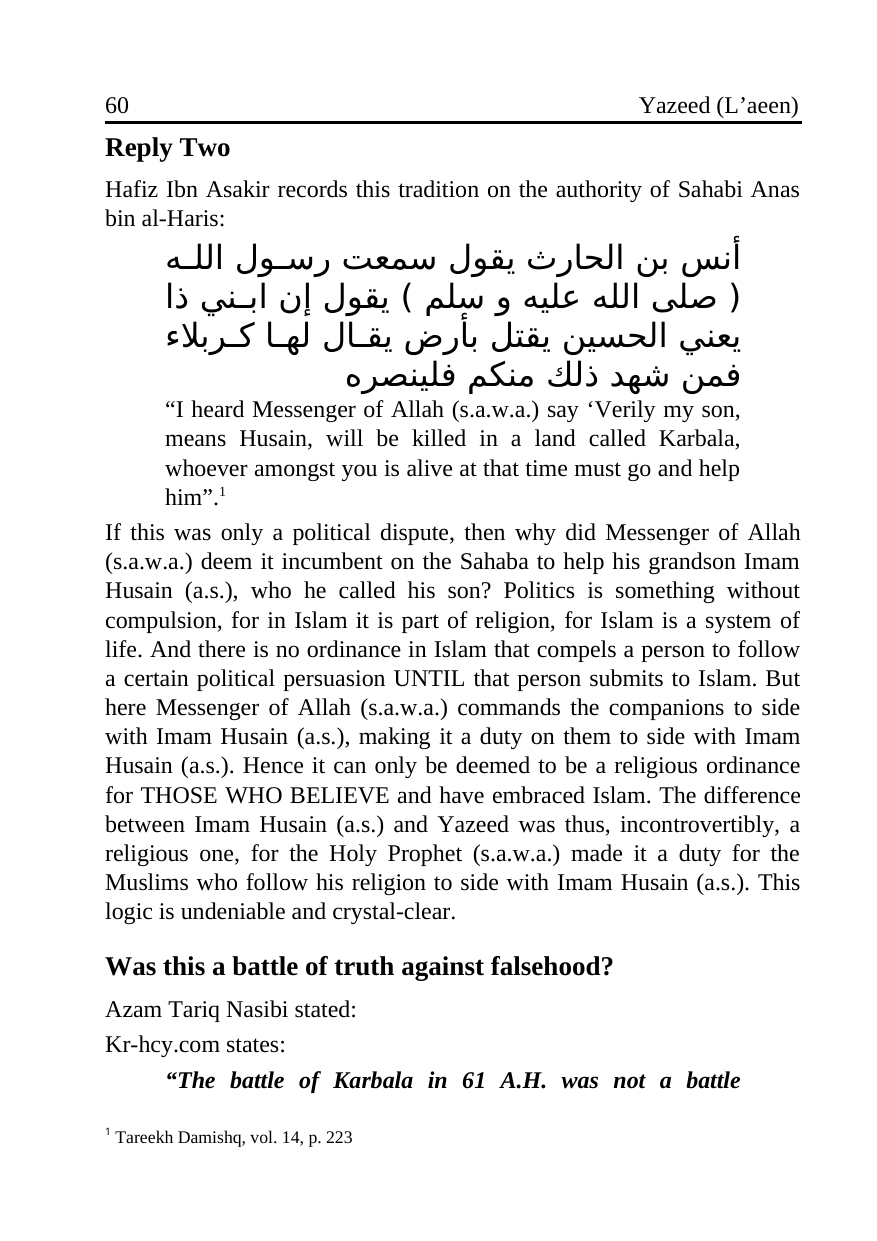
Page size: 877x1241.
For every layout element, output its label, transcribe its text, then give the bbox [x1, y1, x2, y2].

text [165, 1065, 742, 1094]
subtitle Was this a battle of truth against falsehood? [105, 951, 802, 982]
text Kr-hcy.com states: [105, 1029, 802, 1059]
text If this was only a political dispute, then why did Messenger of Allah (s.a.w.a.) deem it incumbent on the Sahaba to help his grandson Imam Husain (a.s.), who he called his son? Politics is something without compulsion, for in Islam it is part of religion, for Islam is a system of life. And there is no ordinance in Islam that compels a person to follow a certain political persuasion UNTIL that person submits to Islam. But here Messenger of Allah (s.a.w.a.) commands the companions to side with Imam Husain (a.s.), making it a duty on them to side with Imam Husain (a.s.). Hence it can only be deemed to be a religious ordinance for THOSE WHO BELIEVE and have embraced Islam. The difference between Imam Husain (a.s.) and Yazeed was thus, incontrovertibly, a religious one, for the Holy Prophet (s.a.w.a.) made it a duty for the Muslims who follow his religion to side with Imam Husain (a.s.). This logic is undeniable and crystal-clear. [105, 517, 802, 926]
subtitle Reply Two [105, 131, 802, 162]
text “I heard Messenger of Allah (s.a.w.a.) say ‘Verily my son, means Husain, will be killed in a land called Karbala, whoever amongst you is alive at that time must go and help him”. [165, 394, 742, 511]
text Hafiz Ibn Asakir records this tradition on the authority of Sahabi Anas bin al-Haris: [105, 174, 802, 233]
text Azam Tariq Nasibi stated: [105, 994, 802, 1023]
text أنس بن الحارث يقول سمعت رسول الله ( صلى الله عليه و سلم ) يقول إن ابني ذا يعني الحسين يقتل بأرض يقال لها كربلاء فمن شهد ذلك منكم فلينصره [165, 239, 742, 394]
